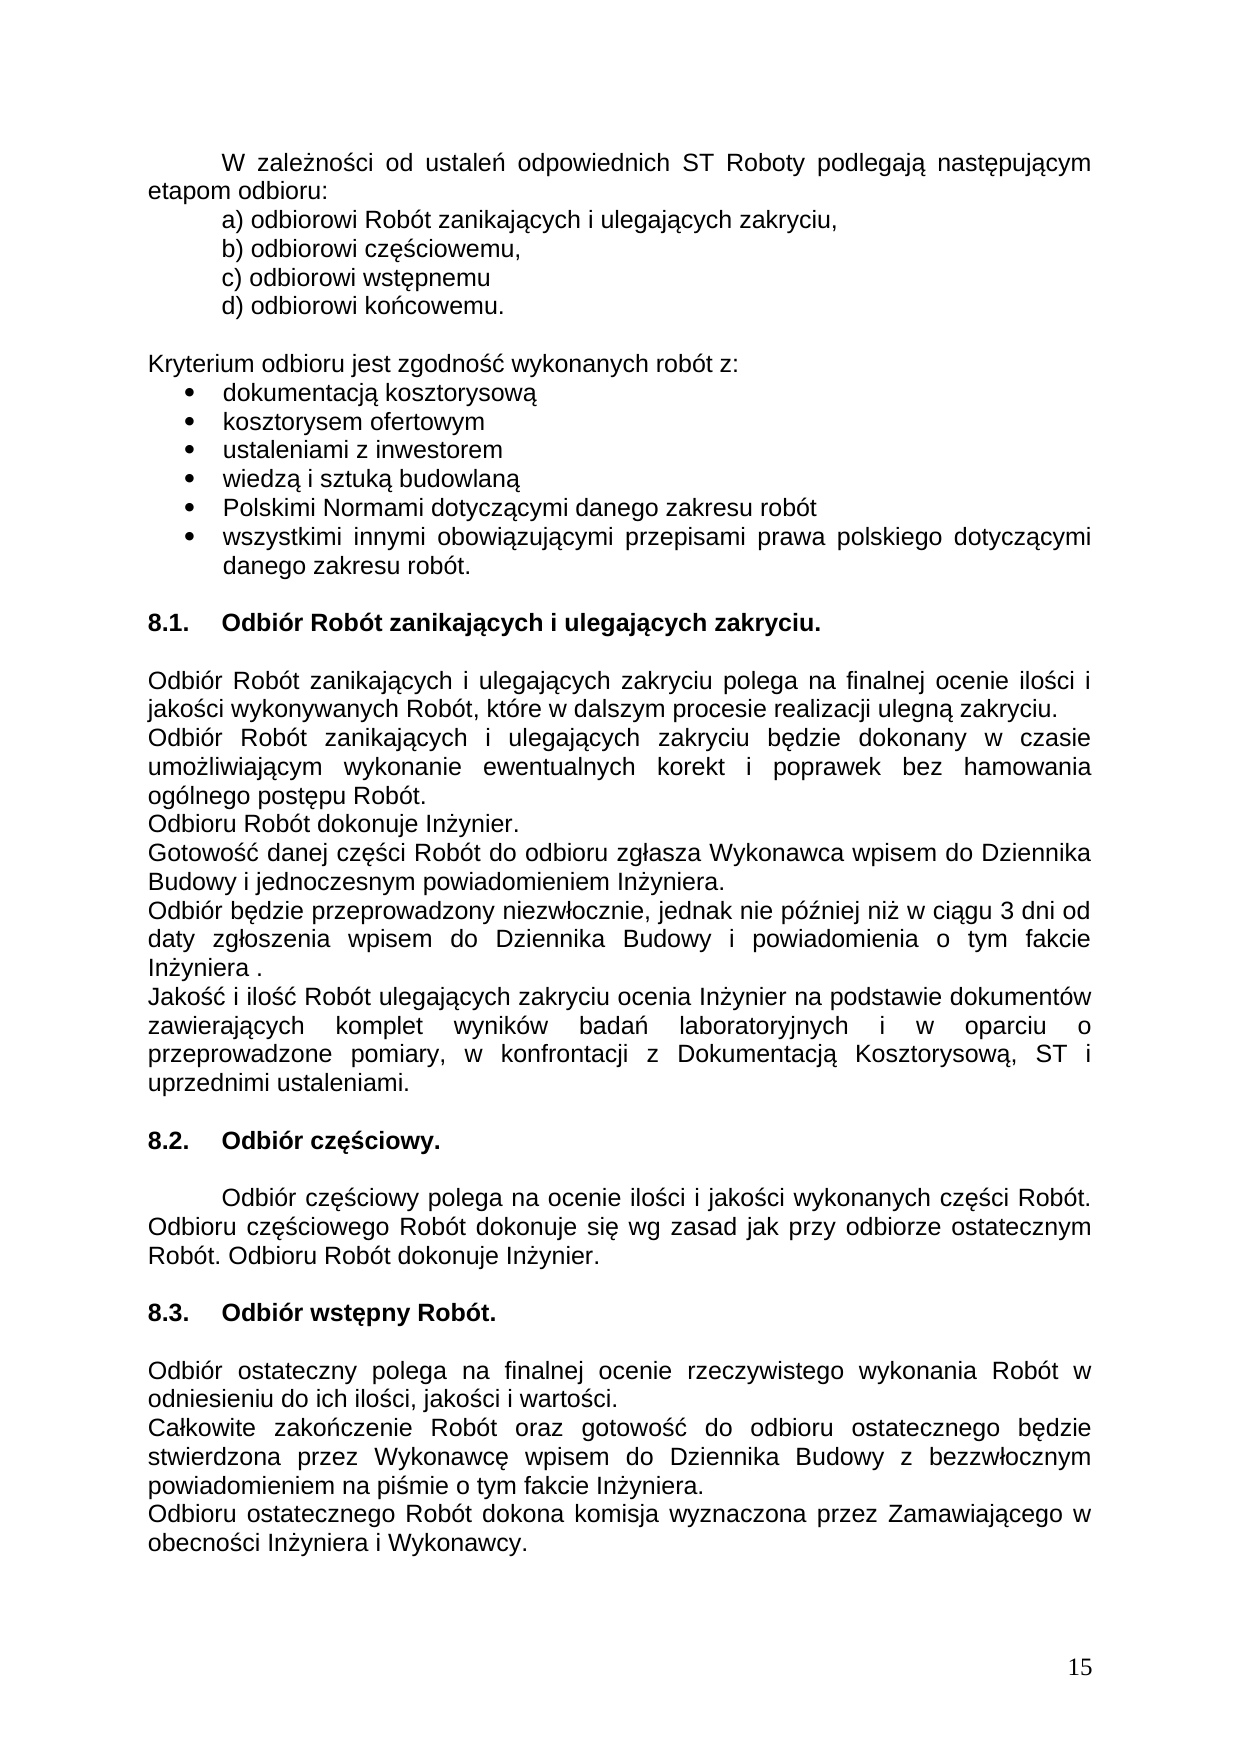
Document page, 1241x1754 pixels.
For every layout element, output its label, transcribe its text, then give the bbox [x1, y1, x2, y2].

text 8.1. Odbiór Robót zanikających i ulegających zakryciu. [148, 608, 1093, 637]
text Odbiór Robót zanikających i ulegających zakryciu będzie dokonany w czasie umożliwiającym wykonanie ewentualnych korekt i poprawek bez hamowania ogólnego postępu Robót. [148, 723, 1093, 809]
text Odbiór ostateczny polega na finalnej ocenie rzeczywistego wykonania Robót w odniesieniu do ich ilości, jakości i wartości. [148, 1356, 1093, 1413]
text Gotowość danej części Robót do odbioru zgłasza Wykonawca wpisem do Dziennika Budowy i jednoczesnym powiadomieniem Inżyniera. [148, 838, 1093, 896]
text Odbioru ostatecznego Robót dokona komisja wyznaczona przez Zamawiającego w obecności Inżyniera i Wykonawcy. [148, 1499, 1093, 1557]
text Odbioru Robót dokonuje Inżynier. [148, 809, 1093, 838]
text a) odbiorowi Robót zanikających i ulegających zakryciu, [221, 205, 1093, 234]
list Polskimi Normami dotyczącymi danego zakresu robót [185, 493, 1093, 522]
list wszystkimi innymi obowiązującymi przepisami prawa polskiego dotyczącymi danego zakresu robót. [185, 522, 1093, 579]
text W zależności od ustaleń odpowiednich ST Roboty podlegają następującym etapom odbioru: [148, 148, 1093, 205]
text Kryterium odbioru jest zgodność wykonanych robót z: [148, 349, 1093, 378]
text 8.3. Odbiór wstępny Robót. [148, 1298, 1093, 1327]
text Odbiór Robót zanikających i ulegających zakryciu polega na finalnej ocenie ilości i jakości wykonywanych Robót, które w dalszym procesie realizacji ulegną zakryciu. [148, 666, 1093, 723]
text b) odbiorowi częściowemu, [221, 234, 1093, 263]
list wiedzą i sztuką budowlaną [185, 464, 1093, 493]
text Jakość i ilość Robót ulegających zakryciu ocenia Inżynier na podstawie dokumentów zawierających komplet wyników badań laboratoryjnych i w oparciu o przeprowadzone pomiary, w konfrontacji z Dokumentacją Kosztorysową, ST i uprzednimi ustaleniami. [148, 982, 1093, 1097]
text Odbiór częściowy polega na ocenie ilości i jakości wykonanych części Robót. Odbioru częściowego Robót dokonuje się wg zasad jak przy odbiorze ostatecznym Robót. Odbioru Robót dokonuje Inżynier. [148, 1183, 1093, 1269]
text d) odbiorowi końcowemu. [221, 291, 1093, 320]
text c) odbiorowi wstępnemu [221, 263, 1093, 291]
text Odbiór będzie przeprowadzony niezwłocznie, jednak nie później niż w ciągu 3 dni od daty zgłoszenia wpisem do Dziennika Budowy i powiadomienia o tym fakcie Inżyniera . [148, 896, 1093, 982]
list ustaleniami z inwestorem [185, 435, 1093, 464]
list kosztorysem ofertowym [185, 406, 1093, 435]
text Całkowite zakończenie Robót oraz gotowość do odbioru ostatecznego będzie stwierdzona przez Wykonawcę wpisem do Dziennika Budowy z bezzwłocznym powiadomieniem na piśmie o tym fakcie Inżyniera. [148, 1413, 1093, 1499]
list dokumentacją kosztorysową [185, 378, 1093, 406]
text 8.2. Odbiór częściowy. [148, 1126, 1093, 1154]
